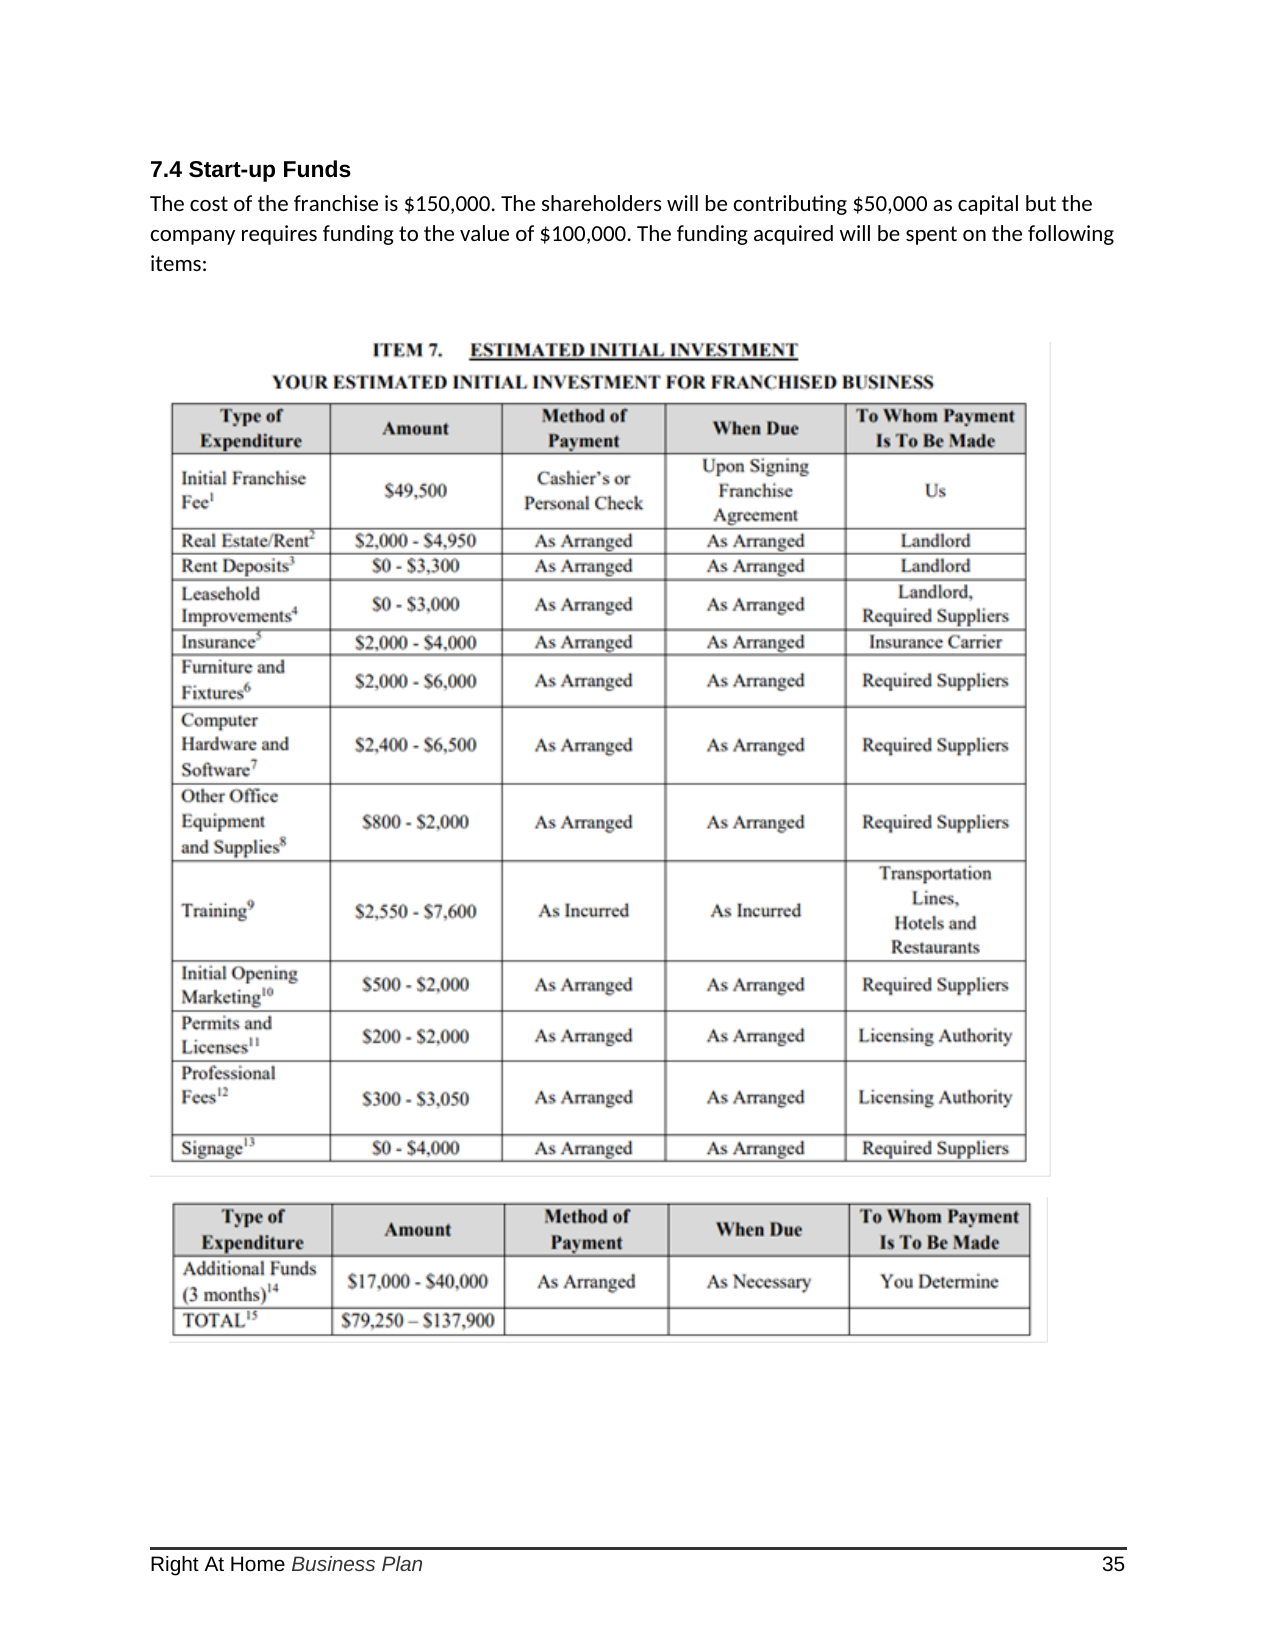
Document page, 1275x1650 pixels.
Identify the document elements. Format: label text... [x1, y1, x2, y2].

picture [150, 342, 1052, 1178]
picture [168, 1197, 1049, 1344]
subtitle 7.4 Start-up Funds [150, 156, 1125, 182]
text The cost of the franchise is $150,000. The shareholders will be contributing $50,000 as capital but the company requires funding to the value of $100,000. The funding acquired will be spent on the following items: [150, 189, 1125, 277]
